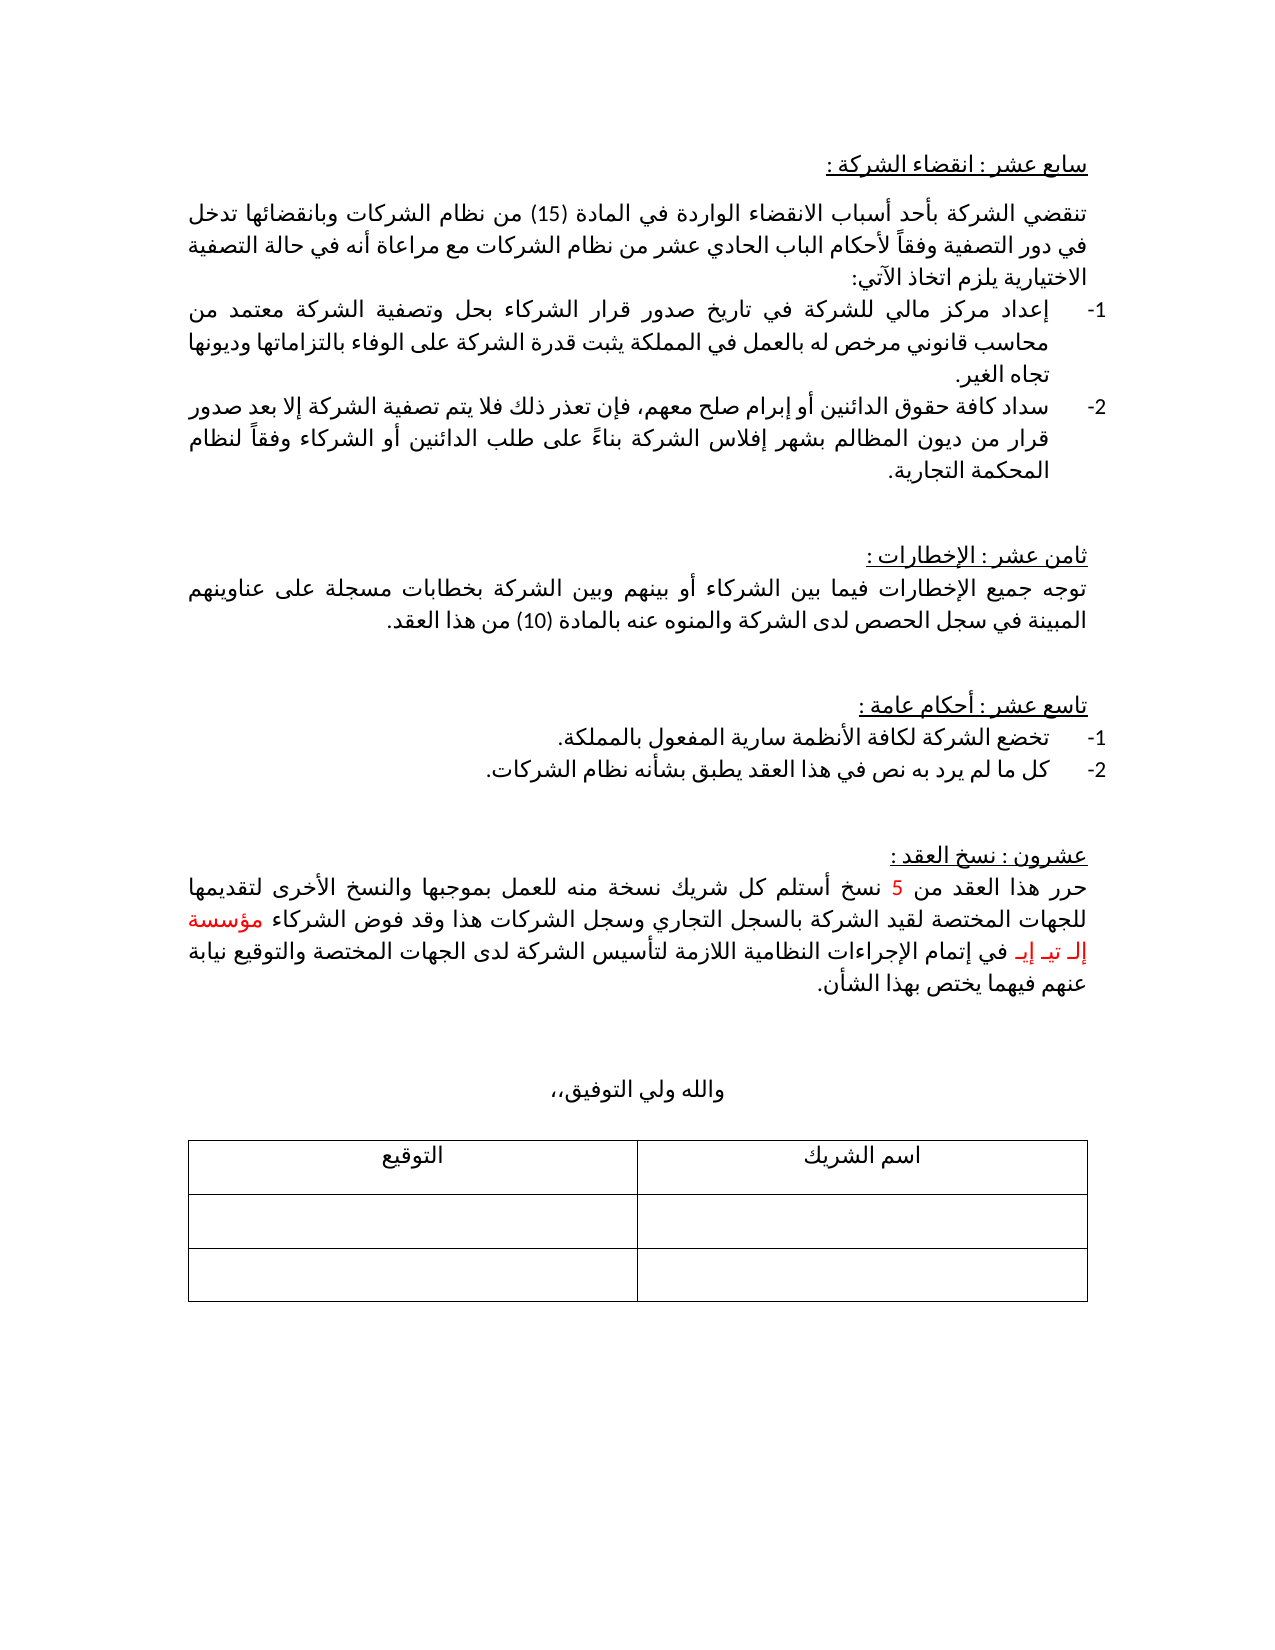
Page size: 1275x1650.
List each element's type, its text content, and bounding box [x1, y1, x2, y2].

list إعداد مركز مالي للشركة في تاريخ صدور قرار الشركاء بحل وتصفية الشركة معتمد من محاسب قانوني مرخص له بالعمل في المملكة يثبت قدرة الشركة على الوفاء بالتزاماتها وديونها تجاه الغير. [187, 295, 1087, 388]
table_header اسم الشريك [638, 1141, 1087, 1194]
table_cell [638, 1195, 1087, 1247]
table_cell [189, 1195, 637, 1247]
text عشرون : نسخ العقد : [187, 841, 1087, 869]
text والله ولي التوفيق،، [187, 1076, 1087, 1103]
table_cell [638, 1249, 1087, 1301]
list كل ما لم يرد به نص في هذا العقد يطبق بشأنه نظام الشركات. [187, 756, 1087, 783]
list تخضع الشركة لكافة الأنظمة سارية المفعول بالمملكة. [187, 723, 1087, 751]
list سداد كافة حقوق الدائنين أو إبرام صلح معهم، فإن تعذر ذلك فلا يتم تصفية الشركة إلا بعد صدور قرار من ديون المظالم بشهر إفلاس الشركة بناءً على طلب الدائنين أو الشركاء وفقاً لنظام المحكمة التجارية. [187, 392, 1087, 484]
text تنقضي الشركة بأحد أسباب الانقضاء الواردة في المادة (15) من نظام الشركات وبانقضائها تدخل في دور التصفية وفقاً لأحكام الباب الحادي عشر من نظام الشركات مع مراعاة أنه في حالة التصفية الاختيارية يلزم اتخاذ الآتي: [187, 199, 1087, 291]
text توجه جميع الإخطارات فيما بين الشركاء أو بينهم وبين الشركة بخطابات مسجلة على عناوينهم المبينة في سجل الحصص لدى الشركة والمنوه عنه بالمادة (10) من هذا العقد. [187, 574, 1087, 634]
text تاسع عشر : أحكام عامة : [187, 691, 1087, 719]
table_cell [189, 1249, 637, 1301]
table_header التوقيع [189, 1141, 637, 1194]
text ثامن عشر : الإخطارات : [187, 542, 1087, 569]
text حرر هذا العقد من 5 نسخ أستلم كل شريك نسخة منه للعمل بموجبها والنسخ الأخرى لتقديمها للجهات المختصة لقيد الشركة بالسجل التجاري وسجل الشركات هذا وقد فوض الشركاء مؤسسة إلـ تيـ إيـ في إتمام الإجراءات النظامية اللازمة لتأسيس الشركة لدى الجهات المختصة والتوقيع نيابة عنهم فيهما يختص بهذا الشأن. [187, 873, 1087, 997]
